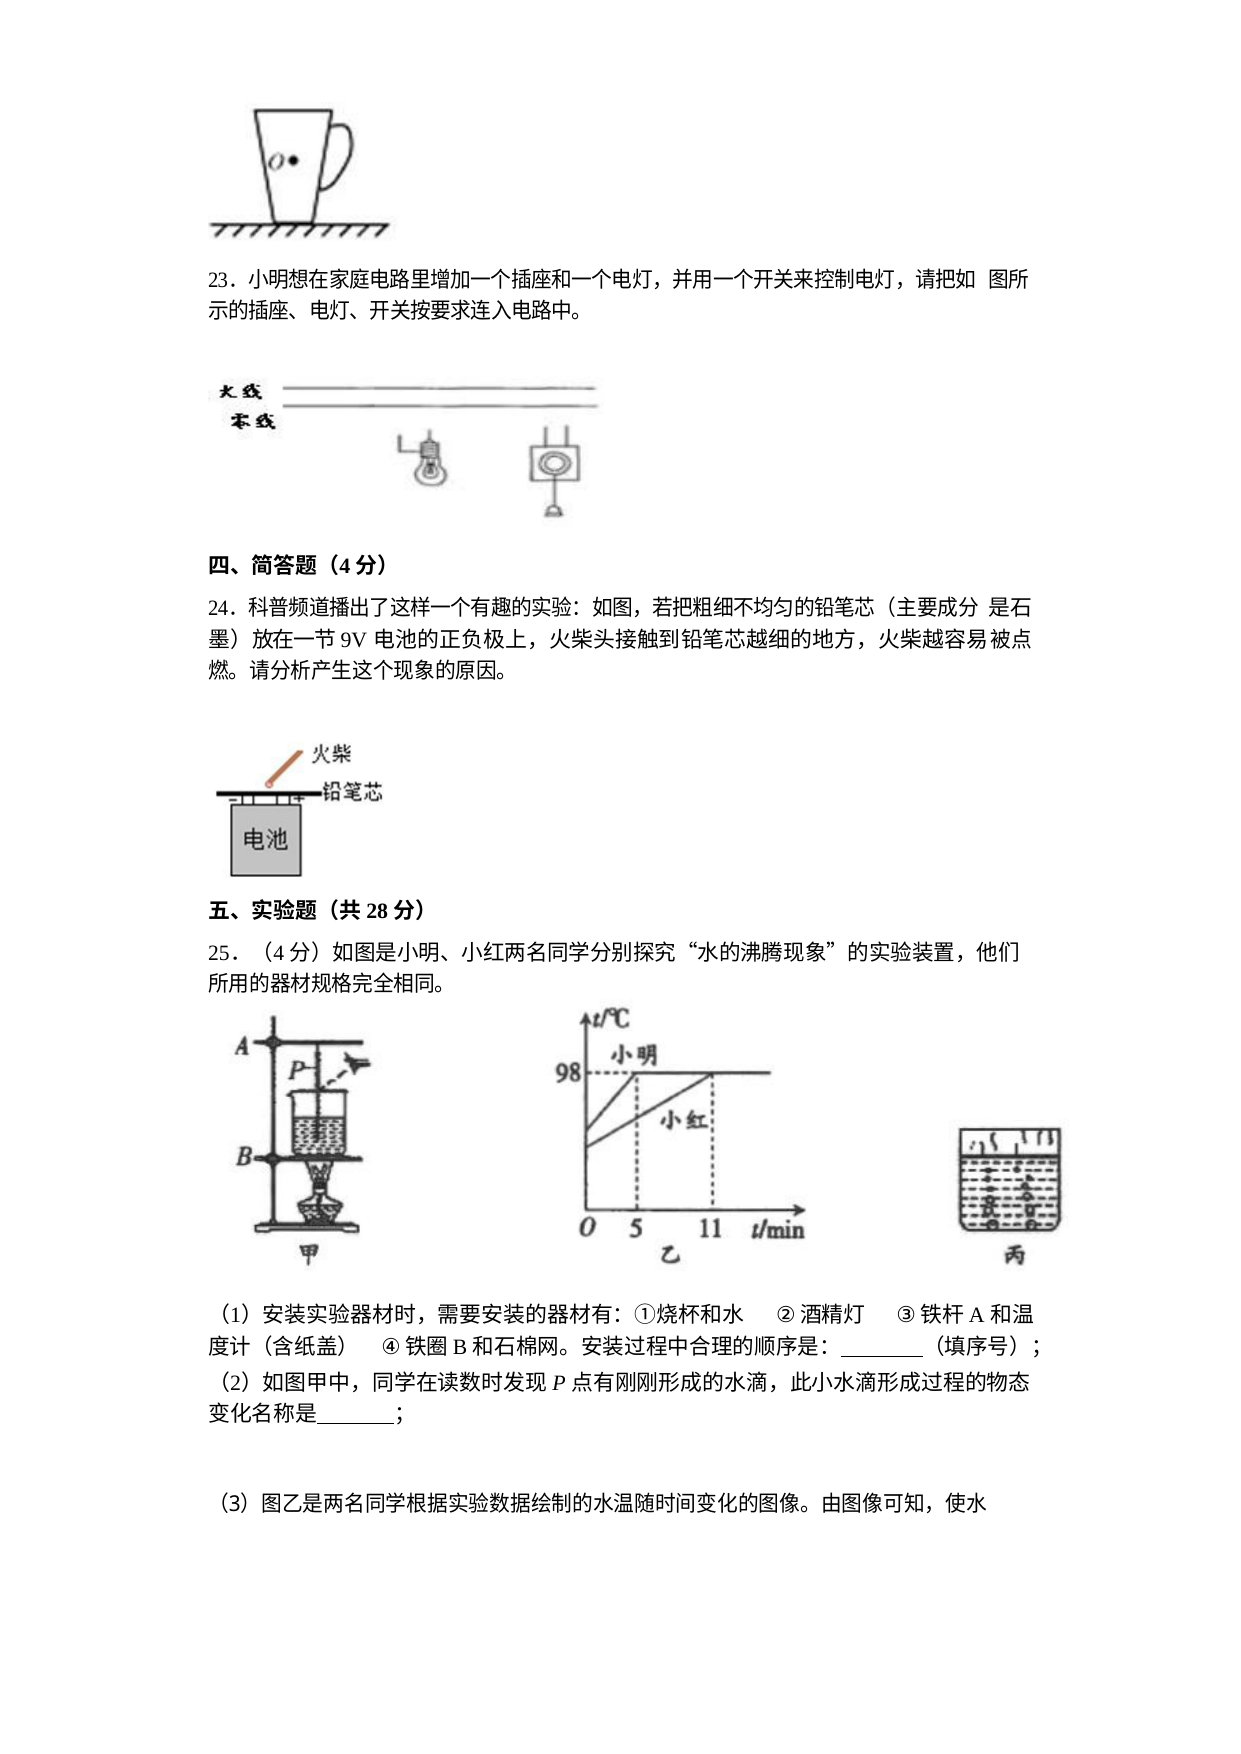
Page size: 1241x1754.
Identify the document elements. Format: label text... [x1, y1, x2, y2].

picture [207, 102, 401, 242]
picture [207, 999, 1091, 1289]
picture [207, 742, 388, 878]
text （1）安装实验器材时，需要安装的器材有：①烧杯和水 ②酒精灯 ③铁杆 A 和温度计（含纸盖） ④铁圈 B 和石棉网。安装过程中合理的顺序是： （填序号）； [208, 1297, 1043, 1361]
text 25．（4 分）如图是小明、小红两名同学分别探究“水的沸腾现象”的实验装置，他们所用的器材规格完全相同。 [208, 935, 1023, 998]
text 23．小明想在家庭电路里增加一个插座和一个电灯，并用一个开关来控制电灯，请把如 图所示的插座、电灯、开关按要求连入电路中。 [208, 262, 1032, 325]
text （2）如图甲中，同学在读数时发现 P 点有刚刚形成的水滴，此小水滴形成过程的物态变化名称是 ； [208, 1364, 1031, 1428]
picture [207, 365, 621, 533]
subtitle 五、实验题（共 28 分） [208, 728, 1105, 924]
text （3）图乙是两名同学根据实验数据绘制的水温随时间变化的图像。由图像可知，使水 [208, 1486, 1105, 1518]
text 24．科普频道播出了这样一个有趣的实验：如图，若把粗细不均匀的铅笔芯（主要成分 是石墨）放在一节 9V 电池的正负极上，火柴头接触到铅笔芯越细的地方，火柴越容易被点燃。请分析产生这个现象的原因。 [208, 590, 1032, 685]
